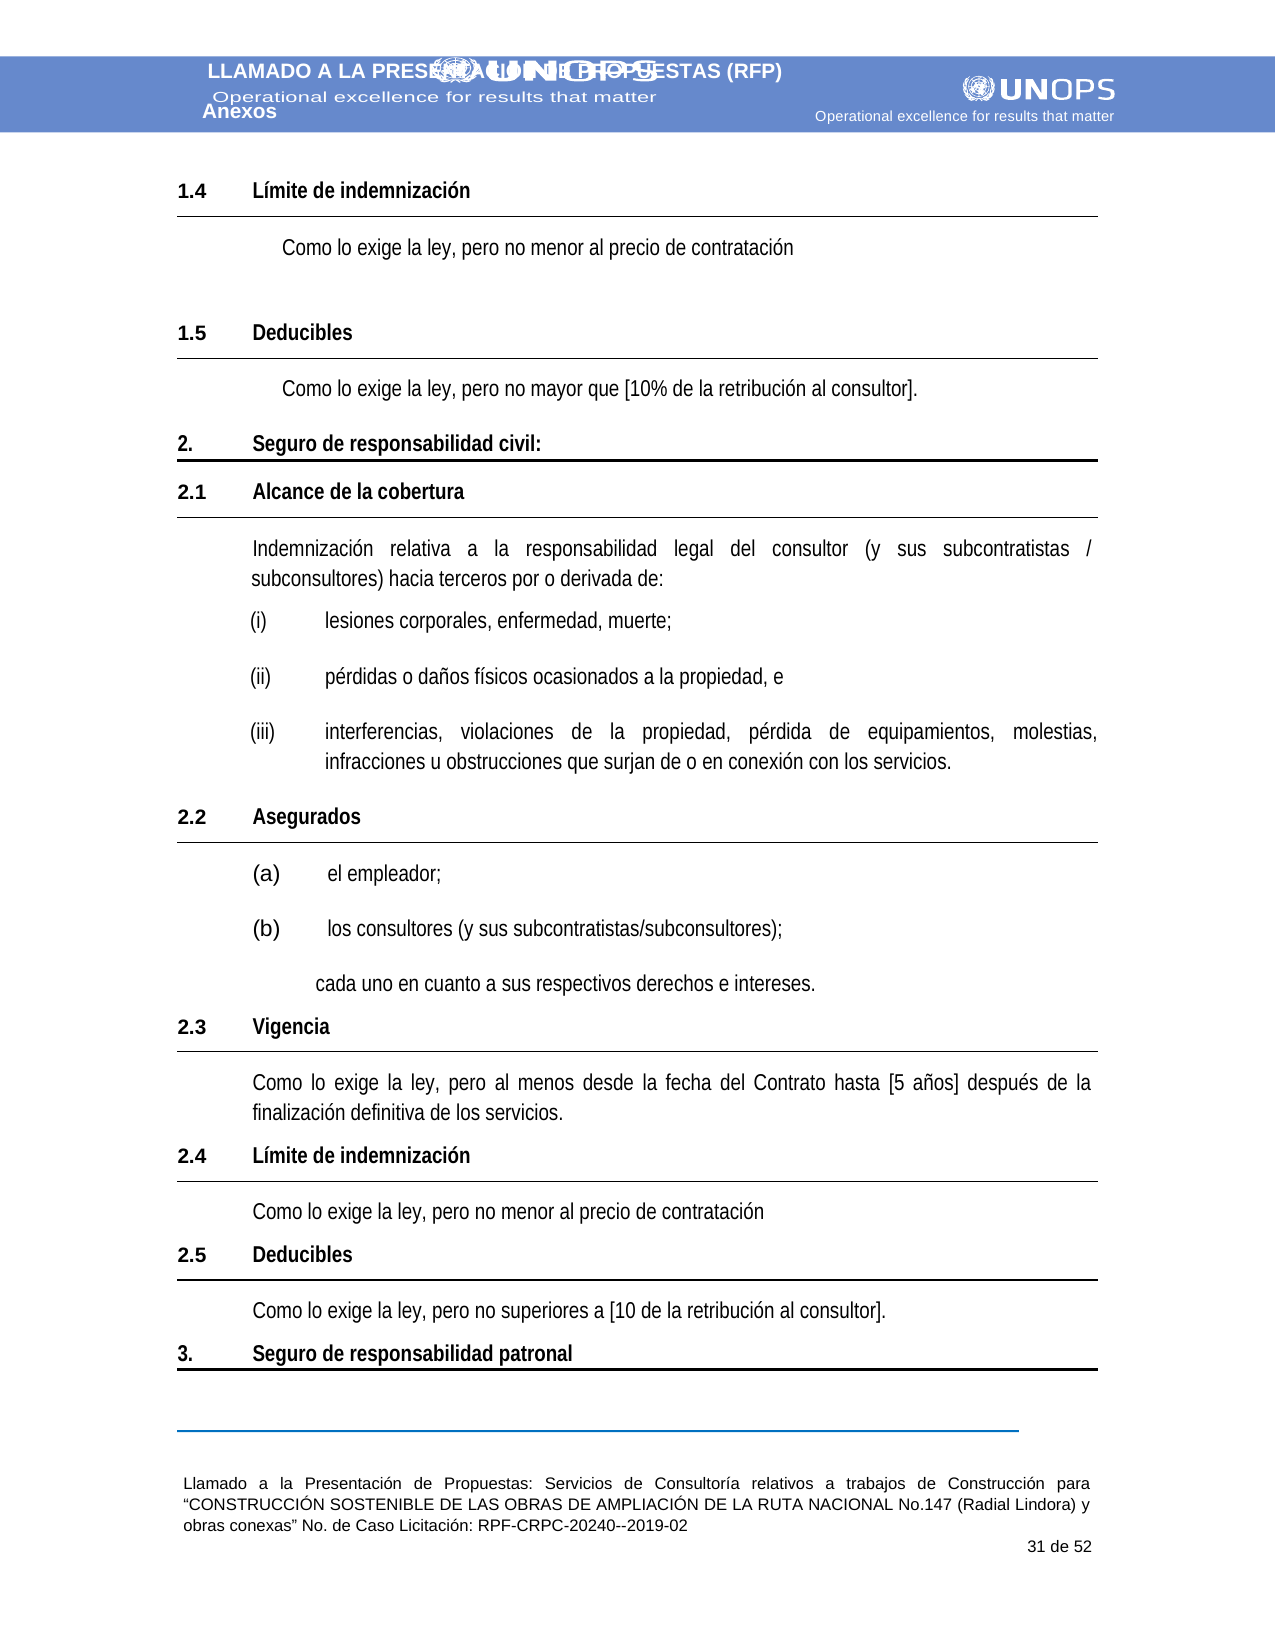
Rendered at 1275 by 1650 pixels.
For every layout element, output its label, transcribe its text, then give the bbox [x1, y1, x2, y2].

text cada uno en cuanto a sus respectivos derechos e intereses. [183, 970, 1092, 996]
list Seguro de responsabilidad patronal [177, 1340, 1098, 1368]
text interferencias, violaciones de la propiedad, pérdida de equipamientos, molestias, infracciones u obstrucciones que surjan de o en conexión con los servicios. [250, 718, 1098, 774]
text Como lo exige la ley, pero no menor al precio de contratación [252, 233, 1092, 260]
list el empleador; [252, 859, 1098, 886]
list los consultores (y sus subcontratistas/subconsultores); [252, 915, 1098, 941]
list Alcance de la cobertura [177, 478, 1098, 517]
text Como lo exige la ley, pero no mayor que [10% de la retribución al consultor]. [252, 375, 1092, 401]
list Seguro de responsabilidad civil: [177, 430, 1098, 459]
list Límite de indemnización [177, 1142, 1098, 1181]
list Asegurados [177, 803, 1098, 842]
list Como lo exige la ley, pero no menor al precio de contratación [252, 1198, 1092, 1224]
list Límite de indemnización [177, 177, 1098, 216]
list Como lo exige la ley, pero no superiores a [10 de la retribución al consultor]. [252, 1297, 1092, 1323]
list Vigencia [177, 1013, 1098, 1051]
list Deducibles [177, 1241, 1098, 1279]
list Deducibles [177, 319, 1098, 358]
text lesiones corporales, enfermedad, muerte; [250, 607, 1098, 634]
text Indemnización relativa a la responsabilidad legal del consultor (y sus subcontratistas / subconsultores) hacia terceros por o derivada de: [251, 534, 1092, 591]
text Como lo exige la ley, pero al menos desde la fecha del Contrato hasta [5 años] después de la finalización definitiva de los servicios. [252, 1069, 1092, 1125]
text pérdidas o daños físicos ocasionados a la propiedad, e [250, 663, 1098, 689]
